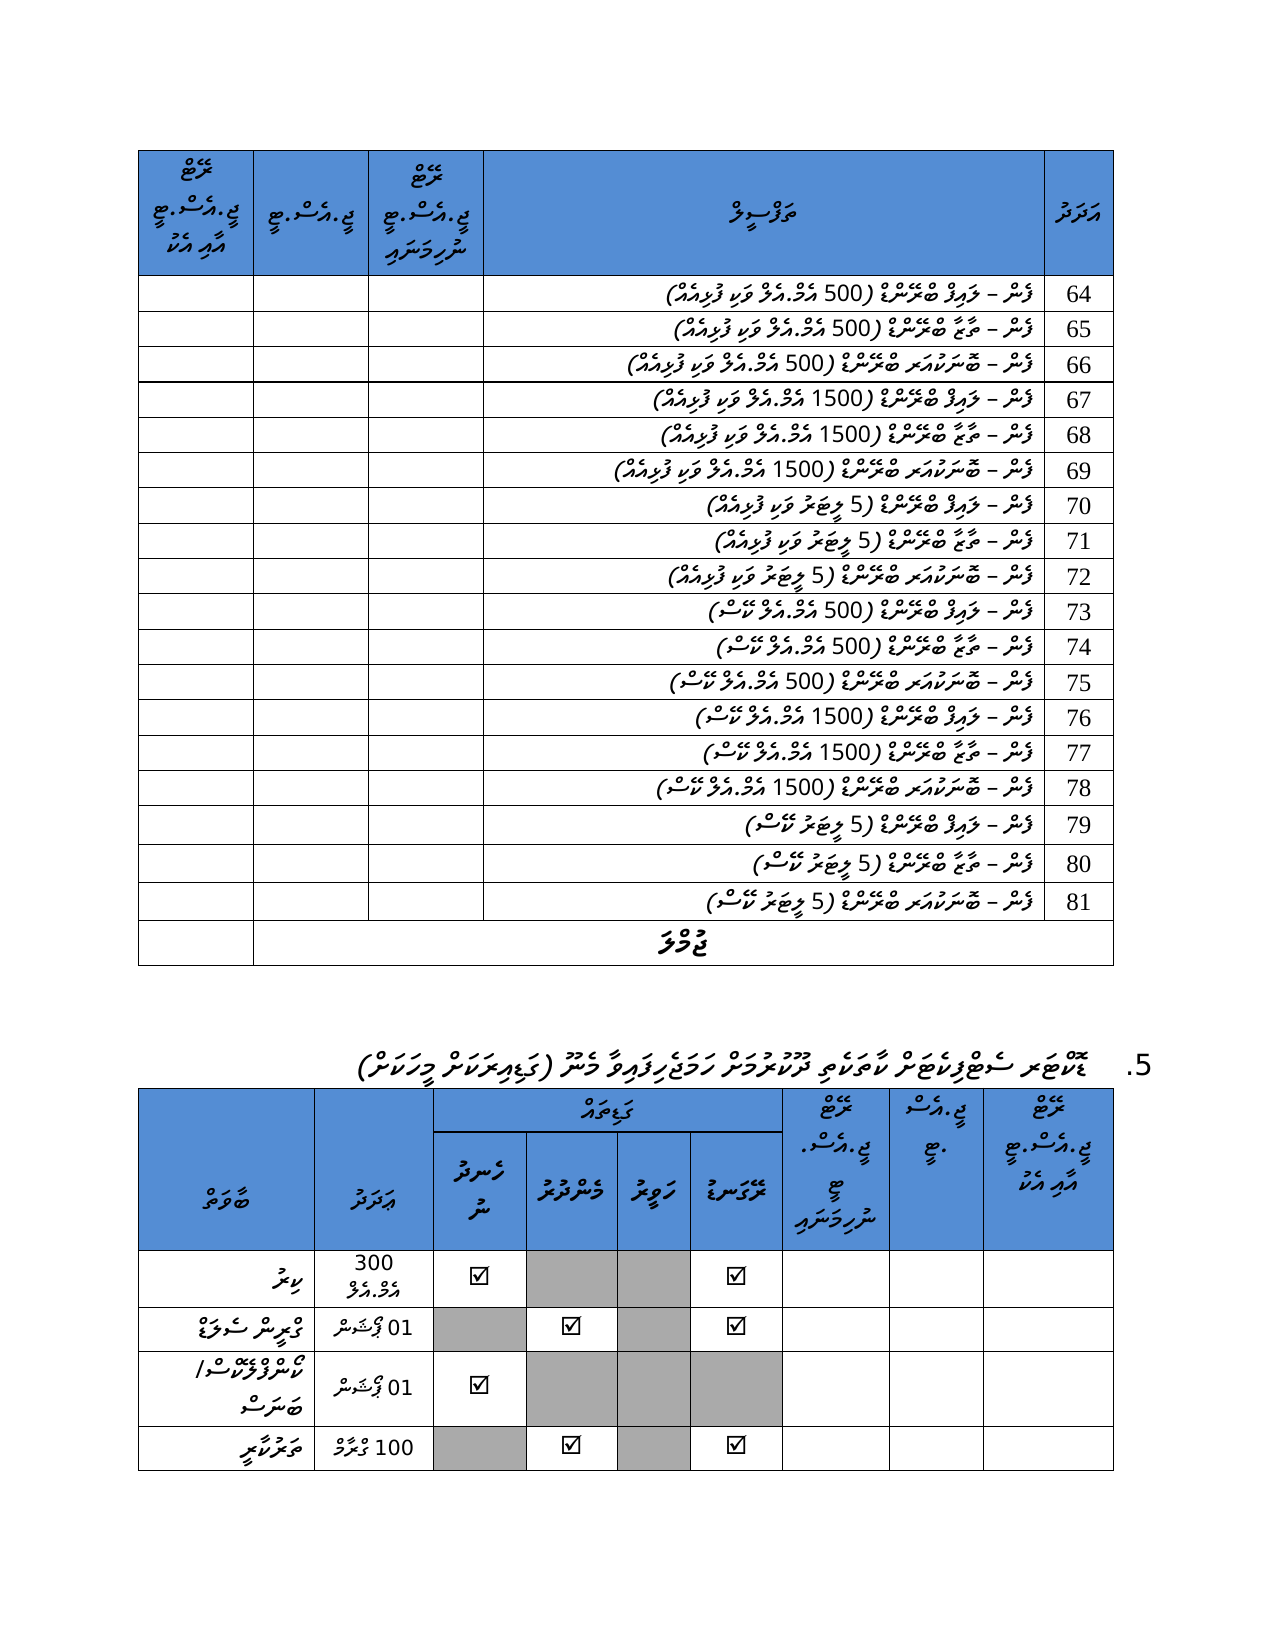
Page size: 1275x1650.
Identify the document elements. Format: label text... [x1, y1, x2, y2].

table_cell 75 [1045, 665, 1113, 699]
table_cell [139, 312, 253, 346]
table_cell [890, 1427, 983, 1470]
table_cell [984, 1308, 1113, 1351]
table_cell [139, 630, 253, 664]
table_cell 64 [1045, 276, 1113, 311]
table_cell [254, 771, 368, 805]
table_cell [254, 700, 368, 734]
table_header ޖީ.އެސް.ޓީ [254, 151, 368, 275]
table_cell [139, 665, 253, 699]
table_cell [890, 1251, 983, 1307]
table_cell [369, 488, 483, 523]
table_cell މެންދުރު [527, 1133, 617, 1250]
table_cell ފެން – ތާޒާ ބްރޭންޑް (500 އެމް.އެލް ކޭސް) [484, 630, 1044, 664]
table_cell [890, 1352, 983, 1426]
table_cell ހަވީރު [618, 1133, 690, 1250]
table_cell [890, 1308, 983, 1351]
table_cell [434, 1352, 526, 1426]
table_cell ޖުމްލަ [254, 921, 1113, 965]
table_cell [254, 806, 368, 843]
table_cell [254, 524, 368, 558]
table_cell [139, 845, 253, 882]
table_cell ފެން – ތާޒާ ބްރޭންޑް (5 ލީޓަރު ވަކި ފުޅިއެއް) [484, 524, 1044, 558]
table_cell 67 [1045, 383, 1113, 417]
table_header ރޭޓް ޖީ.އެސް.ޓީ ނުހިމަނައި [783, 1089, 889, 1250]
table_cell ފެން – ލައިފް ބްރޭންޑް (5 ލީޓަރު ކޭސް) [484, 806, 1044, 843]
table_cell [618, 1308, 690, 1351]
table_cell 68 [1045, 418, 1113, 452]
table_cell [984, 1251, 1113, 1307]
table_cell ފެން – ތާޒާ ބްރޭންޑް (500 އެމް.އެލް ވަކި ފުޅިއެއް) [484, 312, 1044, 346]
table_cell [254, 630, 368, 664]
table_cell ފެން – ތާޒާ ބްރޭންޑް (1500 އެމް.އެލް ވަކި ފުޅިއެއް) [484, 418, 1044, 452]
table_header ރޭޓް ޖީ.އެސް.ޓީ އާއި އެކު [139, 151, 253, 275]
table_cell 300 އެމް.އެލް [315, 1251, 433, 1307]
table_cell [254, 347, 368, 381]
table_cell 78 [1045, 771, 1113, 805]
table_cell [139, 771, 253, 805]
table_cell 73 [1045, 594, 1113, 628]
table_cell 76 [1045, 700, 1113, 734]
table_cell ފެން – ލައިފް ބްރޭންޑް (500 އެމް.އެލް ވަކި ފުޅިއެއް) [484, 276, 1044, 311]
table_cell [369, 347, 483, 381]
table_cell [527, 1251, 617, 1307]
table_cell ފެން – ބޮނަކުއަރ ބްރޭންޑް (500 އެމް.އެލް ކޭސް) [484, 665, 1044, 699]
table_cell 72 [1045, 559, 1113, 593]
table_cell [691, 1427, 782, 1470]
table_cell 71 [1045, 524, 1113, 558]
table_cell [139, 921, 253, 965]
table_cell ތަރުކާރީ [139, 1427, 314, 1470]
table_cell [139, 453, 253, 487]
table_cell [369, 700, 483, 734]
table_cell [434, 1308, 526, 1351]
table_header ޖީ.އެސް.ޓީ [890, 1089, 983, 1250]
table_cell [984, 1352, 1113, 1426]
table_cell 100 ގްރާމް [315, 1427, 433, 1470]
table_cell ފެން – ލައިފް ބްރޭންޑް (1500 އެމް.އެލް ކޭސް) [484, 700, 1044, 734]
table_cell 74 [1045, 630, 1113, 664]
table_header ރޭޓް ޖީ.އެސް.ޓީ ނުހިމަނައި [369, 151, 483, 275]
table_cell [139, 276, 253, 311]
table_cell ފެން – ތާޒާ ބްރޭންޑް (1500 އެމް.އެލް ކޭސް) [484, 736, 1044, 770]
table_cell [618, 1251, 690, 1307]
table_cell [984, 1427, 1113, 1470]
table_cell [369, 594, 483, 628]
table_cell [691, 1352, 782, 1426]
table_header ގަޑިތައް [434, 1089, 782, 1131]
table_cell [139, 347, 253, 381]
table_cell [527, 1352, 617, 1426]
table_cell [254, 559, 368, 593]
table_cell [618, 1352, 690, 1426]
table_cell [369, 845, 483, 882]
table_cell ގްރީން ސެލަޑް [139, 1308, 314, 1351]
table_cell [254, 418, 368, 452]
table_cell 69 [1045, 453, 1113, 487]
table_cell ހެނދުނު [434, 1133, 526, 1250]
table_cell [369, 630, 483, 664]
table_cell 79 [1045, 806, 1113, 843]
table_cell [618, 1427, 690, 1470]
table_cell [369, 276, 483, 311]
table_cell ކޯންފްލޭކްސް/ ބަނަސް [139, 1352, 314, 1426]
table_cell [783, 1352, 889, 1426]
table_cell ފެން – ލައިފް ބްރޭންޑް (1500 އެމް.އެލް ވަކި ފުޅިއެއް) [484, 383, 1044, 417]
table_cell 80 [1045, 845, 1113, 882]
table_header ބާވަތް [139, 1089, 314, 1250]
table_cell 01 ޕޯޝަން [315, 1352, 433, 1426]
table_cell ފެން – ލައިފް ބްރޭންޑް (5 ލީޓަރު ވަކި ފުޅިއެއް) [484, 488, 1044, 523]
table_cell [254, 883, 368, 920]
table_cell [139, 524, 253, 558]
table_header އަދަދު [1045, 151, 1113, 275]
table_cell [783, 1427, 889, 1470]
table_cell 70 [1045, 488, 1113, 523]
table_cell [139, 594, 253, 628]
table_cell [369, 736, 483, 770]
table_cell [783, 1308, 889, 1351]
table_header ޢަދަދު [315, 1089, 433, 1250]
table_header ރޭޓް ޖީ.އެސް.ޓީ އާއި އެކު [984, 1089, 1113, 1250]
table_cell [254, 594, 368, 628]
table_cell [369, 771, 483, 805]
table_cell [369, 524, 483, 558]
table_cell [254, 276, 368, 311]
table_cell ފެން – ބޮނަކުއަރ ބްރޭންޑް (5 ލީޓަރު ވަކި ފުޅިއެއް) [484, 559, 1044, 593]
table_cell [139, 383, 253, 417]
table_cell ކިރު [139, 1251, 314, 1307]
table_cell [369, 665, 483, 699]
table_cell ފެން – ބޮނަކުއަރ ބްރޭންޑް (1500 އެމް.އެލް ކޭސް) [484, 771, 1044, 805]
table_cell [139, 418, 253, 452]
table_cell 66 [1045, 347, 1113, 381]
table_cell [254, 383, 368, 417]
table_cell [139, 806, 253, 843]
table_cell [369, 559, 483, 593]
table_cell [254, 736, 368, 770]
table_cell [527, 1427, 617, 1470]
table_cell [139, 736, 253, 770]
table_cell ފެން – ތާޒާ ބްރޭންޑް (5 ލީޓަރު ކޭސް) [484, 845, 1044, 882]
table_cell [254, 453, 368, 487]
table_cell [139, 488, 253, 523]
table_cell [254, 488, 368, 523]
table_cell ރޭގަނޑު [691, 1133, 782, 1250]
table_cell [369, 418, 483, 452]
table_cell 65 [1045, 312, 1113, 346]
table_cell ފެން – ބޮނަކުއަރ ބްރޭންޑް (1500 އެމް.އެލް ވަކި ފުޅިއެއް) [484, 453, 1044, 487]
table_cell [691, 1251, 782, 1307]
table_cell [369, 453, 483, 487]
table_header ތަފްސީލް [484, 151, 1044, 275]
table_cell 01 ޕޯޝަން [315, 1308, 433, 1351]
table_cell [369, 383, 483, 417]
table_cell [369, 806, 483, 843]
table_cell [139, 883, 253, 920]
table_cell [434, 1427, 526, 1470]
table_cell [369, 883, 483, 920]
table_cell [783, 1251, 889, 1307]
table_cell [254, 312, 368, 346]
table_cell [139, 559, 253, 593]
table_cell [527, 1308, 617, 1351]
table_cell [434, 1251, 526, 1307]
table_cell [139, 700, 253, 734]
table_cell [691, 1308, 782, 1351]
table_cell [254, 845, 368, 882]
table_cell [369, 312, 483, 346]
table_cell 77 [1045, 736, 1113, 770]
table_cell ފެން – ބޮނަކުއަރ ބްރޭންޑް (500 އެމް.އެލް ވަކި ފުޅިއެއް) [484, 347, 1044, 381]
table_cell ފެން – ލައިފް ބްރޭންޑް (500 އެމް.އެލް ކޭސް) [484, 594, 1044, 628]
list ޑޮކްޓަރ ސެޓްފިކެޓަށް ކާތަކެތި ދޫކުރުމަށް ހަމަޖެހިފައިވާ މެނޫ (ގަޑިއިރަކަށް މީހަކަށް) [150, 1044, 1125, 1088]
table_cell ފެން – ބޮނަކުއަރ ބްރޭންޑް (5 ލީޓަރު ކޭސް) [484, 883, 1044, 920]
table_cell [254, 665, 368, 699]
table_cell 81 [1045, 883, 1113, 920]
